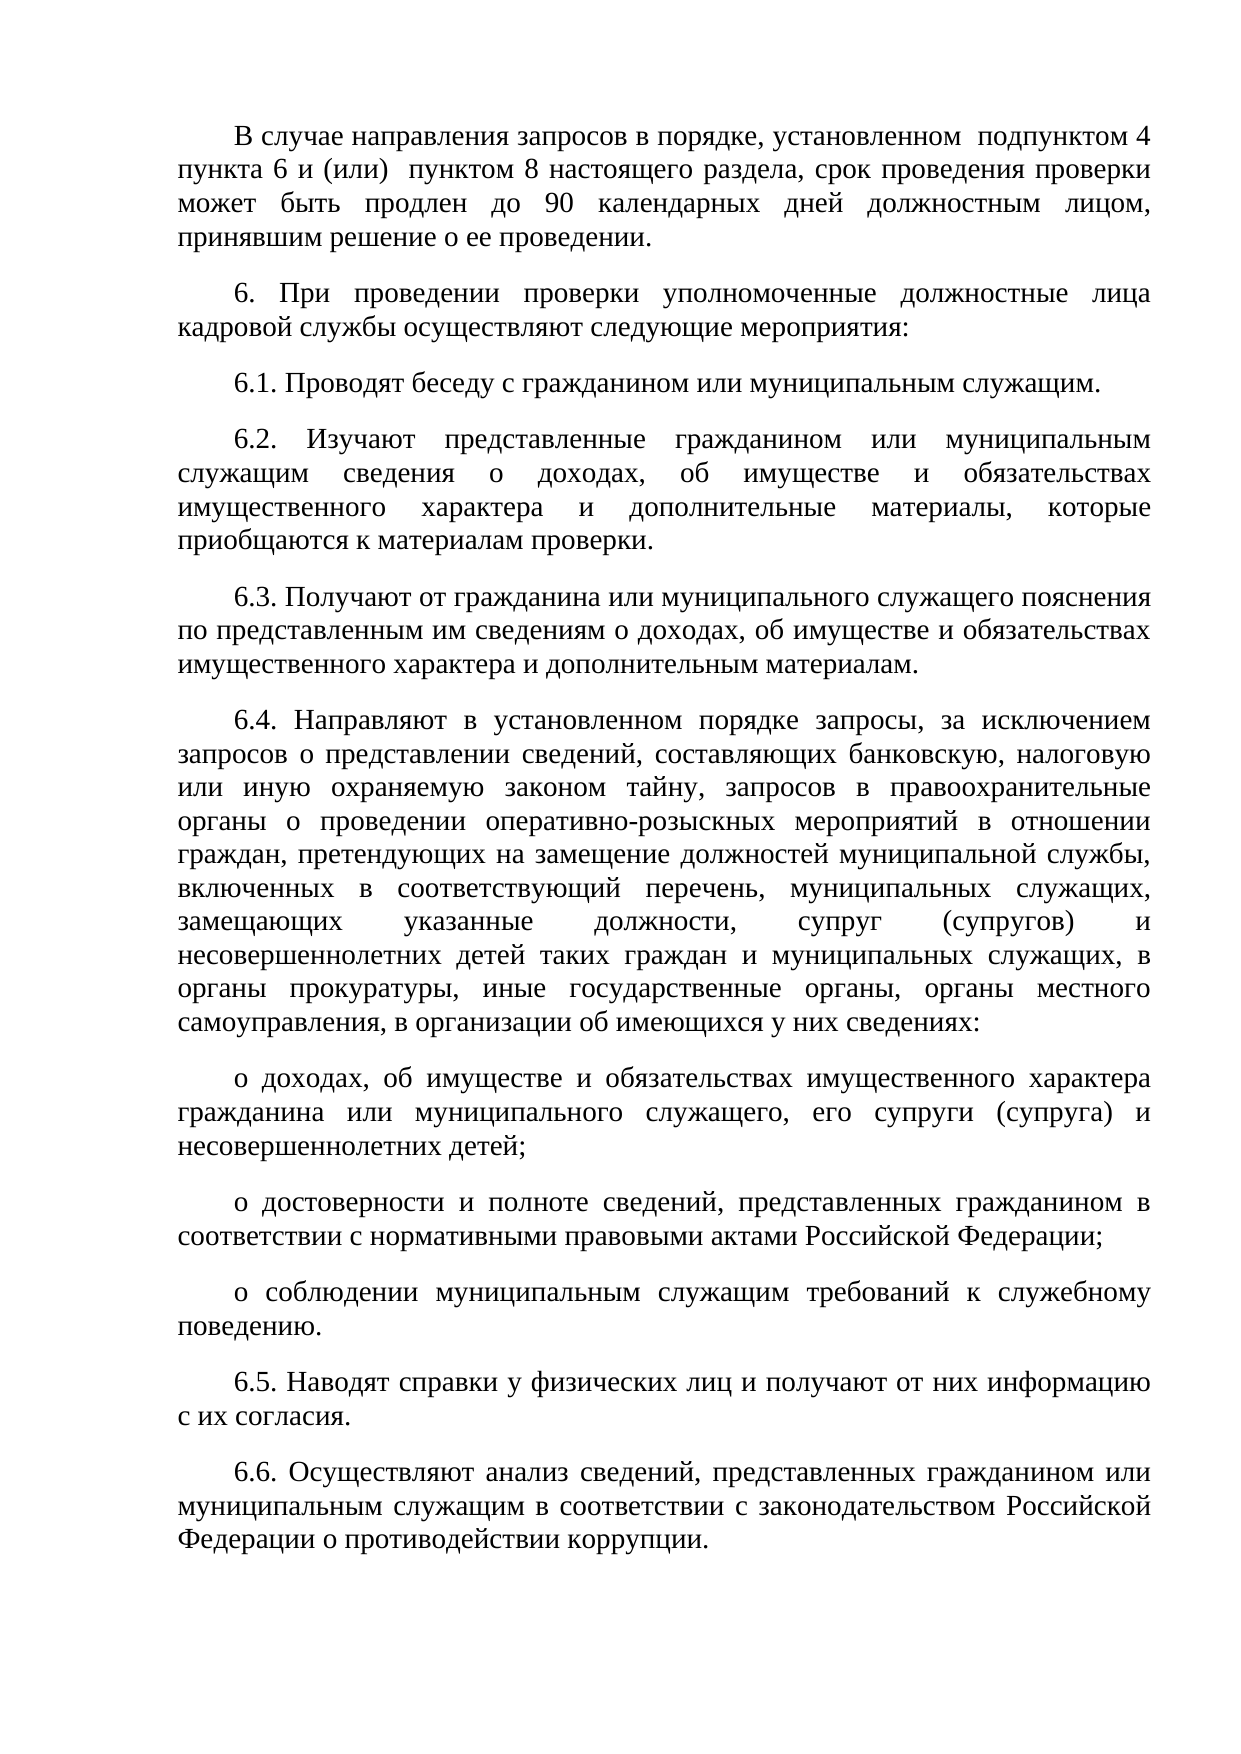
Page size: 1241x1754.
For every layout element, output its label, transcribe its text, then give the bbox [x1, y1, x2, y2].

text о доходах, об имуществе и обязательствах имущественного характера гражданина или муниципального служащего, его супруги (супруга) и несовершеннолетних детей; [177, 1061, 1152, 1161]
text 6.3. Получают от гражданина или муниципального служащего пояснения по представленным им сведениям о доходах, об имуществе и обязательствах имущественного характера и дополнительным материалам. [177, 579, 1152, 679]
text 6.2. Изучают представленные гражданином или муниципальным служащим сведения о доходах, об имуществе и обязательствах имущественного характера и дополнительные материалы, которые приобщаются к материалам проверки. [177, 422, 1152, 556]
text о соблюдении муниципальным служащим требований к служебному поведению. [177, 1274, 1152, 1341]
text 6.6. Осуществляют анализ сведений, представленных гражданином или муниципальным служащим в соответствии с законодательством Российской Федерации о противодействии коррупции. [177, 1454, 1152, 1555]
text 6. При проведении проверки уполномоченные должностные лица кадровой службы осуществляют следующие мероприятия: [177, 275, 1152, 342]
text 6.1. Проводят беседу с гражданином или муниципальным служащим. [177, 365, 1152, 399]
text 6.4. Направляют в установленном порядке запросы, за исключением запросов о представлении сведений, составляющих банковскую, налоговую или иную охраняемую законом тайну, запросов в правоохранительные органы о проведении оперативно-розыскных мероприятий в отношении граждан, претендующих на замещение должностей муниципальной службы, включенных в соответствующий перечень, муниципальных служащих, замещающих указанные должности, супруг (супругов) и несовершеннолетних детей таких граждан и муниципальных служащих, в органы прокуратуры, иные государственные органы, органы местного самоуправления, в организации об имеющихся у них сведениях: [177, 702, 1152, 1038]
text о достоверности и полноте сведений, представленных гражданином в соответствии с нормативными правовыми актами Российской Федерации; [177, 1184, 1152, 1251]
text 6.5. Наводят справки у физических лиц и получают от них информацию с их согласия. [177, 1364, 1152, 1431]
text В случае направления запросов в порядке, установленном подпунктом 4 пункта 6 и (или) пунктом 8 настоящего раздела, срок проведения проверки может быть продлен до 90 календарных дней должностным лицом, принявшим решение о ее проведении. [177, 118, 1152, 252]
